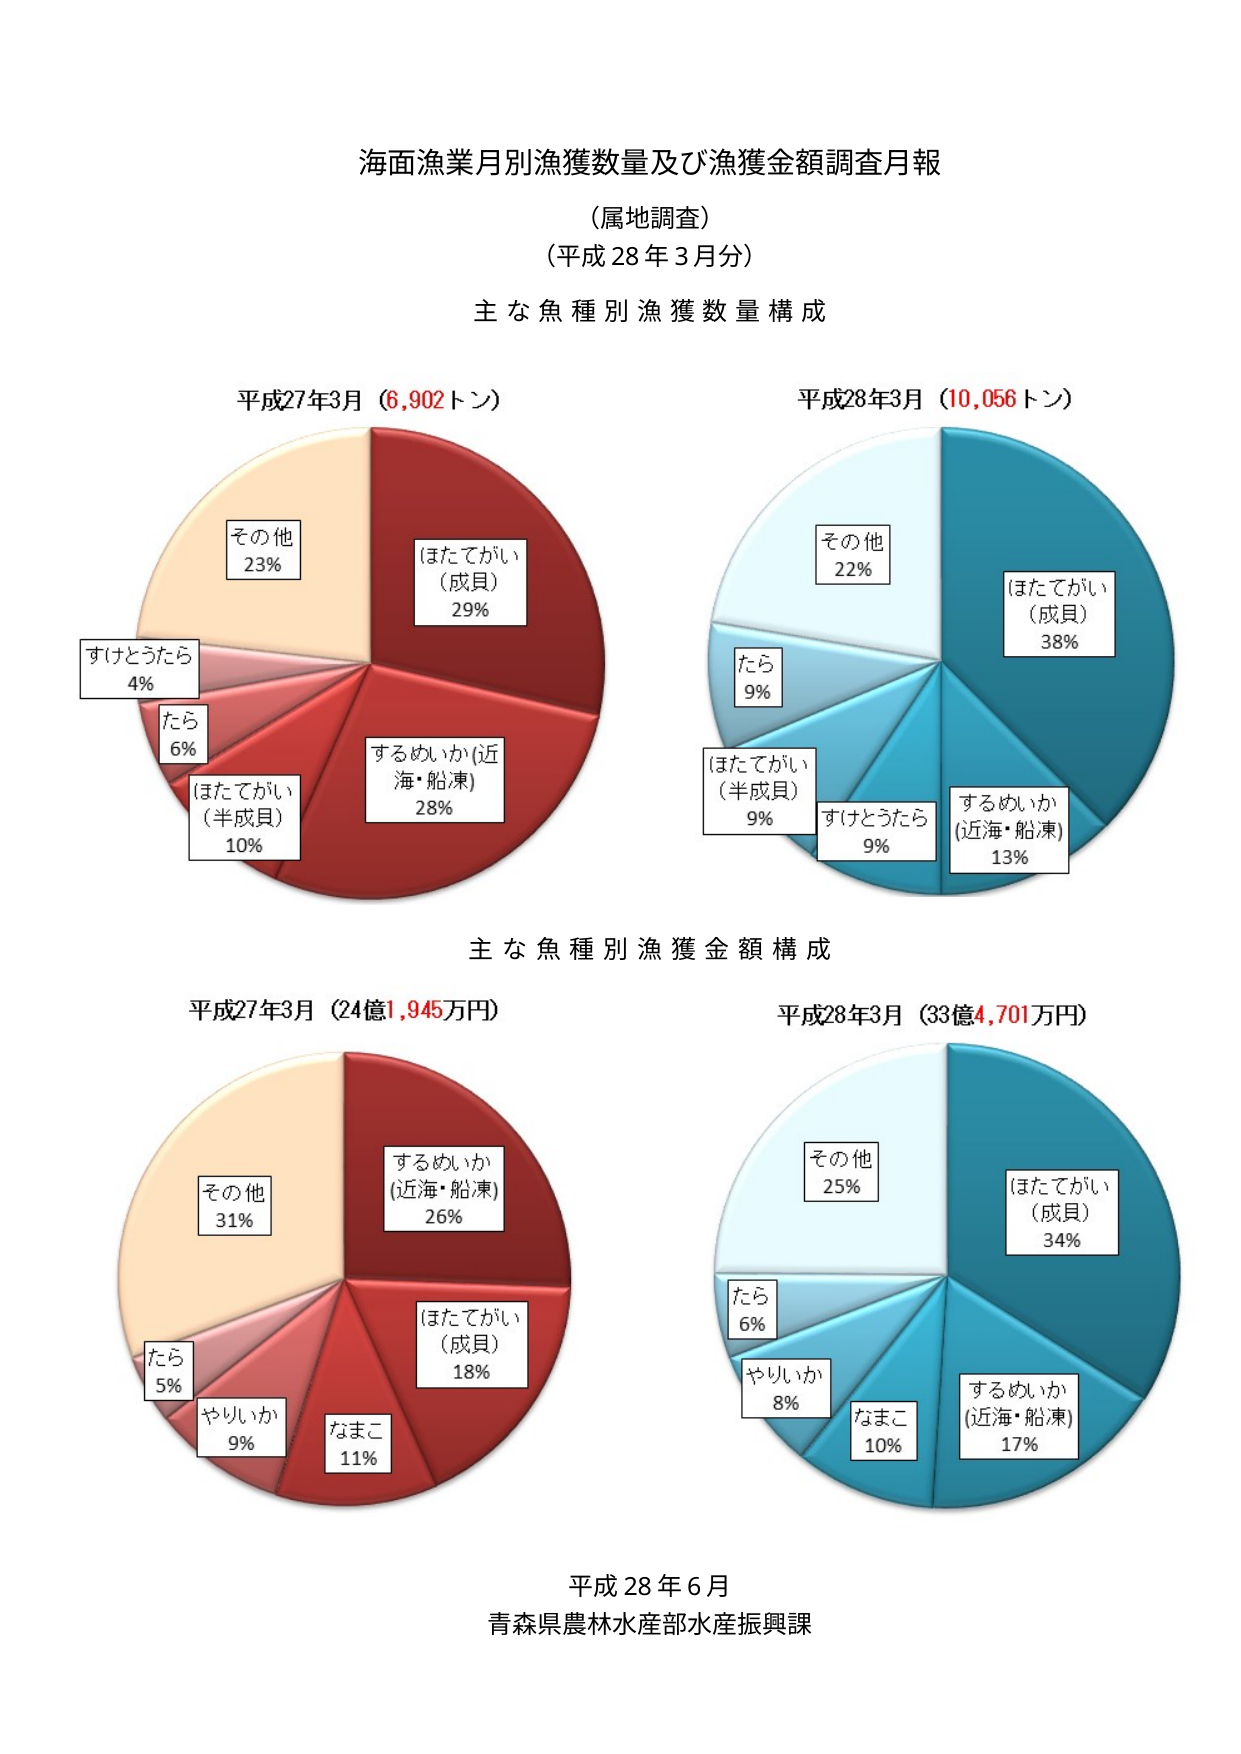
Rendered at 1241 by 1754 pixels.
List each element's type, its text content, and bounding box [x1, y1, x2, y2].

picture [695, 372, 1241, 897]
text 主な魚種別漁獲金額構成 [177, 928, 1122, 966]
text （平成28年3月分） [177, 235, 1122, 273]
picture [6, 372, 624, 905]
picture [695, 988, 1241, 1537]
text 海面漁業月別漁獲数量及び漁獲金額調査月報 [177, 123, 1122, 198]
text （属地調査） [177, 198, 1122, 235]
text 平成28年6月 [177, 1566, 1122, 1603]
text 主な魚種別漁獲数量構成 [177, 291, 1122, 328]
text 青森県農林水産部水産振興課 [177, 1603, 1122, 1641]
picture [15, 963, 579, 1517]
